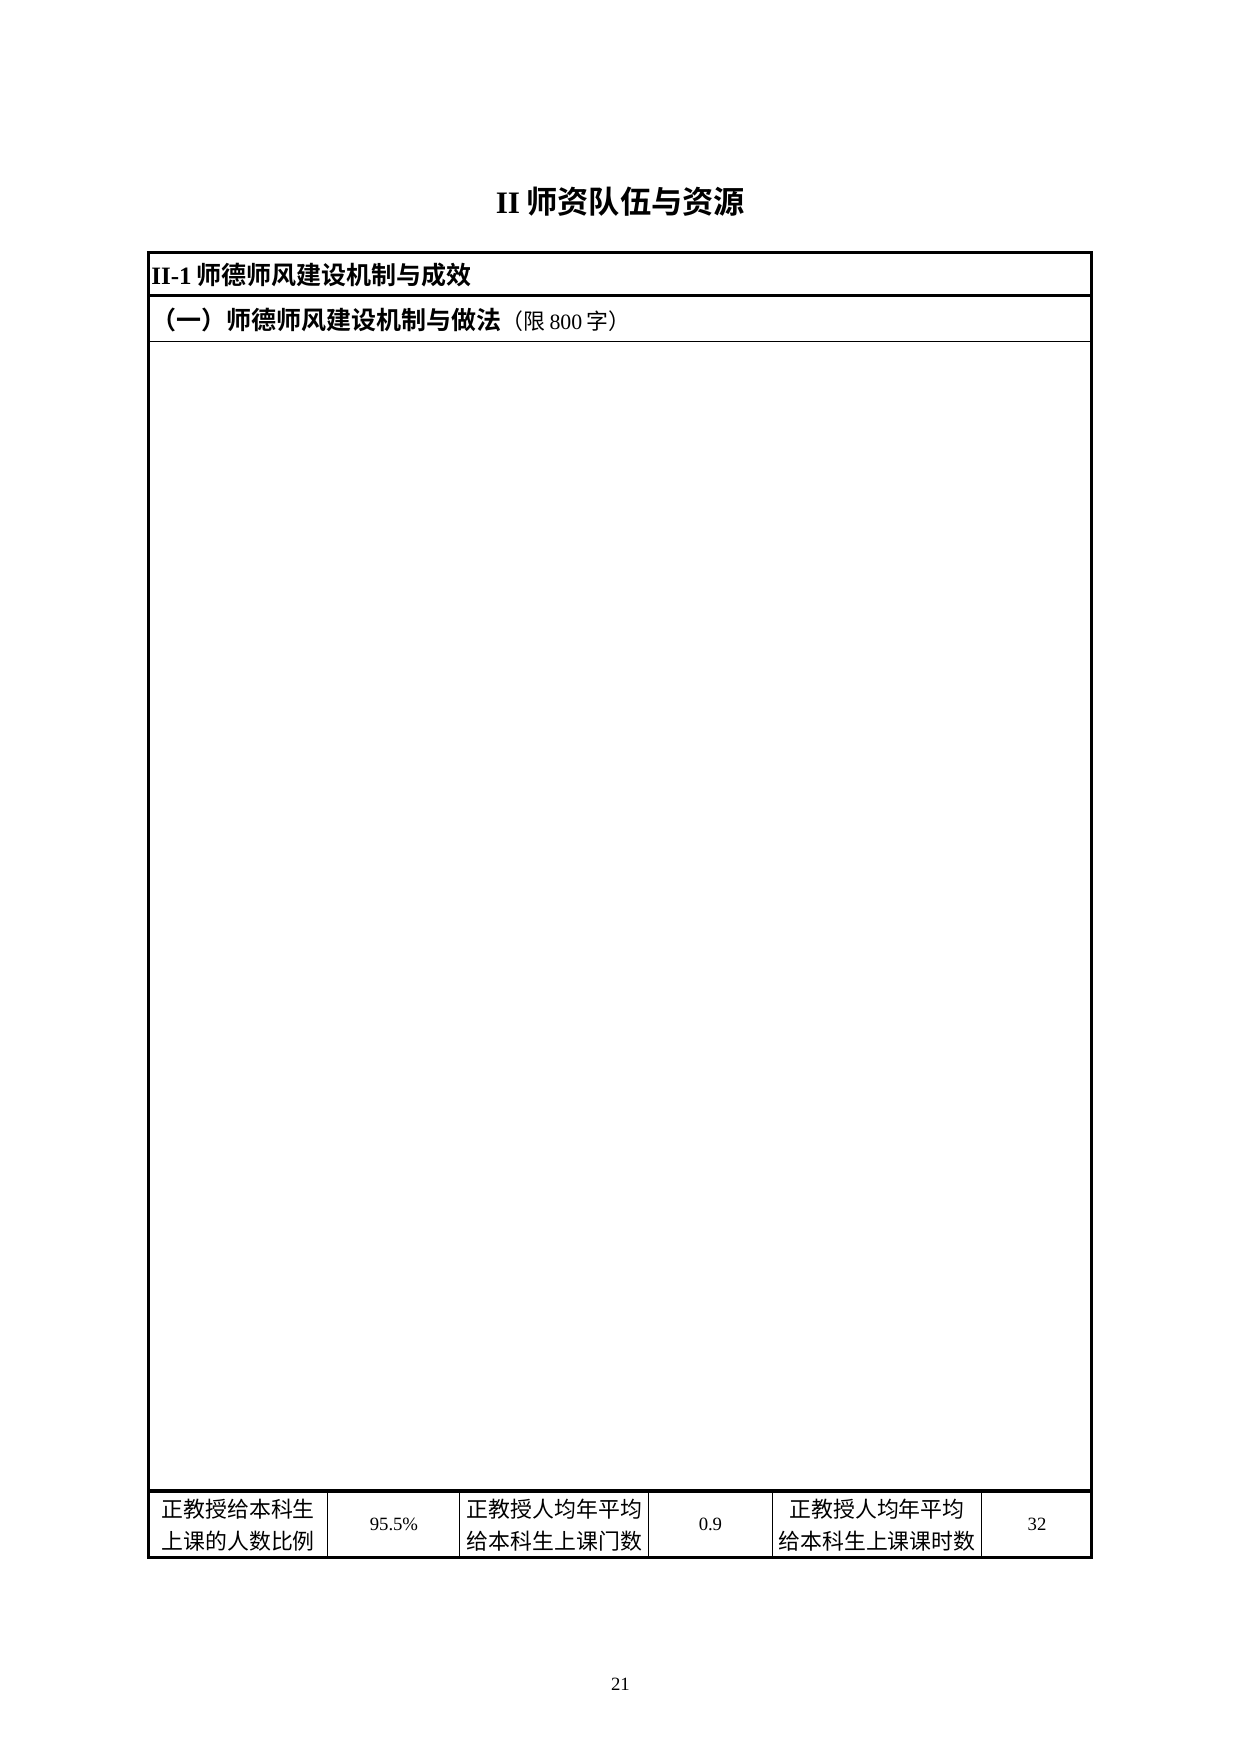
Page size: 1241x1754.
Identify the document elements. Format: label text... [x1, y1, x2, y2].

table_header II-1师德师风建设机制与成效 [150, 254, 1090, 294]
table_cell 32 [982, 1493, 1090, 1556]
table_cell 0.9 [649, 1493, 772, 1556]
table_cell 正教授人均年平均 给本科生上课门数 [460, 1493, 648, 1556]
subtitle II师资队伍与资源 [148, 177, 1092, 222]
table_cell 95.5% [328, 1493, 459, 1556]
table_cell 正教授人均年平均 给本科生上课课时数 [773, 1493, 981, 1556]
table_cell 正教授给本科生 上课的人数比例 [150, 1493, 327, 1556]
table_cell [150, 342, 1090, 1489]
table_cell （一）师德师风建设机制与做法（限800字） [150, 297, 1090, 341]
